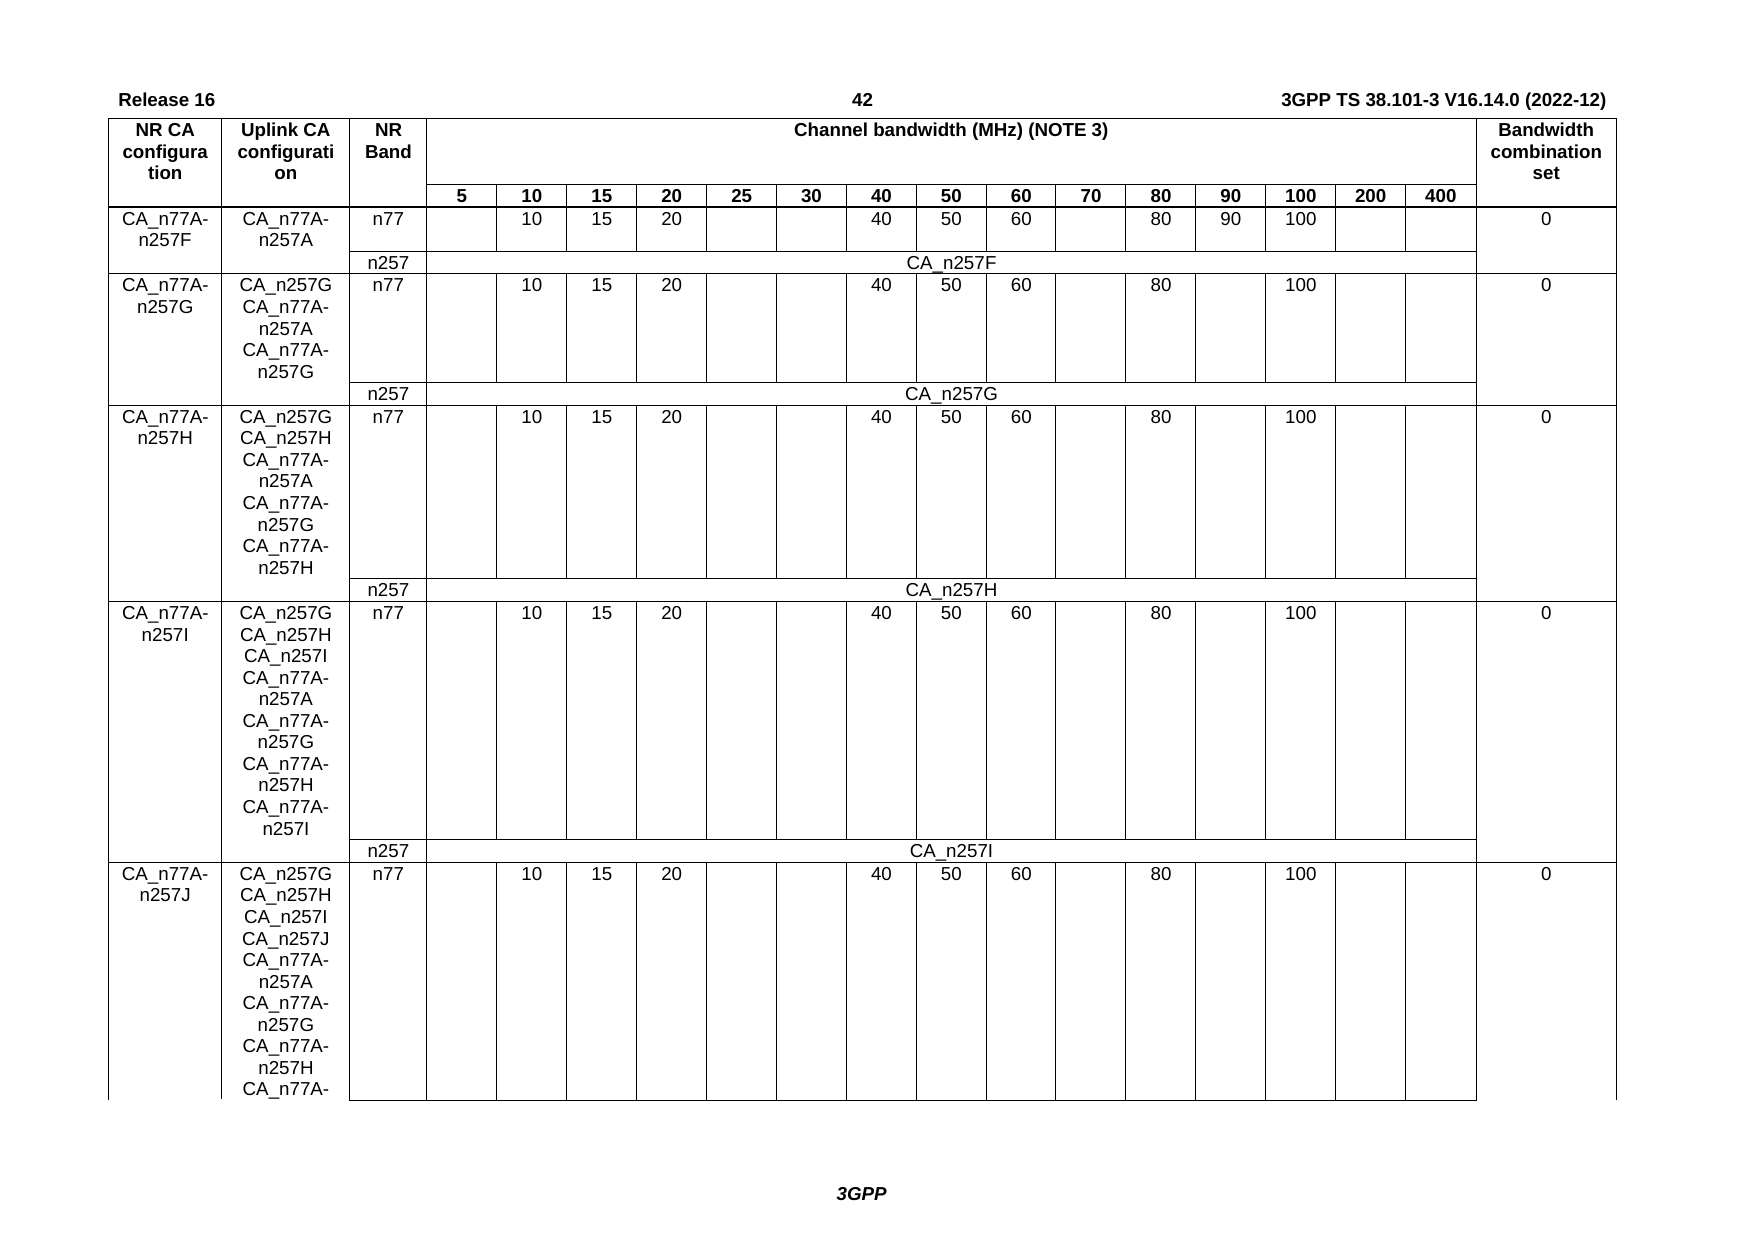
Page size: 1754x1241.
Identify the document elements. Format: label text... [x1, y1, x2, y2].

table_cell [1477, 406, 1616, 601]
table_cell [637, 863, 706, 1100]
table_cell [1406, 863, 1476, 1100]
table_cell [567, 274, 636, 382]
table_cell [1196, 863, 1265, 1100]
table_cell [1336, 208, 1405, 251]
table_cell 5 [427, 185, 496, 206]
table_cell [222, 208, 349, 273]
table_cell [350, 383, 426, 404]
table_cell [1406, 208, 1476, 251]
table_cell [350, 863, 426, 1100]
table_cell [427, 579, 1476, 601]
table_cell 25 [707, 185, 776, 206]
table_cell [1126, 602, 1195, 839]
table_cell 80 [1126, 185, 1195, 206]
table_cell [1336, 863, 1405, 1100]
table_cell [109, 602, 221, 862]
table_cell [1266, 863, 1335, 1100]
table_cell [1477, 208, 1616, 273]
table_header Bandwidth combination set [1477, 119, 1616, 184]
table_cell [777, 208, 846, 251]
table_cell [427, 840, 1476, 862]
table_header Channel bandwidth (MHz) (NOTE 3) [427, 119, 1476, 184]
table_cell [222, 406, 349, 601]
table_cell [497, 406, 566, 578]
table_cell 40 [847, 185, 916, 206]
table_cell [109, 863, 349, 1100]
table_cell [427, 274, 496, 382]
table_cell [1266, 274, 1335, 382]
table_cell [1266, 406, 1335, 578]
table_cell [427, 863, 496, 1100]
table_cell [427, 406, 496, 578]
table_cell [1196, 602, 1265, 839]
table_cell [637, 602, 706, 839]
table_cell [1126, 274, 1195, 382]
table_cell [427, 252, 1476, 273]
table_cell 400 [1406, 185, 1476, 206]
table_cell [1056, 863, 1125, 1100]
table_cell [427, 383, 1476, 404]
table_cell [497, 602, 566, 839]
table_header NR Band [350, 119, 426, 184]
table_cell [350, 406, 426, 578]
table_header Uplink CA configuration [222, 119, 349, 184]
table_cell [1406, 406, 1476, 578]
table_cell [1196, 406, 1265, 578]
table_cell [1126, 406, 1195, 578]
table_cell 90 [1196, 185, 1265, 206]
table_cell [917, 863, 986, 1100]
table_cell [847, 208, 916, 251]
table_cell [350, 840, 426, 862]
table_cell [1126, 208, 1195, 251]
table_cell 200 [1336, 185, 1405, 206]
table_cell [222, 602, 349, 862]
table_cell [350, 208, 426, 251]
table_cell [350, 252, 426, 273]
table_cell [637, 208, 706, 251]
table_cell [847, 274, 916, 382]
table_cell [350, 184, 426, 206]
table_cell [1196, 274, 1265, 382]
table_cell 30 [777, 185, 846, 206]
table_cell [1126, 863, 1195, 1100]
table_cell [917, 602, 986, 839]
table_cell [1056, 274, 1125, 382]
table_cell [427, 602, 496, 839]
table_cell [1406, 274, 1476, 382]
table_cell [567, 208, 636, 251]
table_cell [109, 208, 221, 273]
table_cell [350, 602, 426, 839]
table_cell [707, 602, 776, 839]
table_cell [1477, 184, 1616, 206]
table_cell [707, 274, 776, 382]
table_cell 60 [987, 185, 1055, 206]
table_cell 100 [1266, 185, 1335, 206]
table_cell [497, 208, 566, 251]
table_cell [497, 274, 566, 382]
table_cell 20 [637, 185, 706, 206]
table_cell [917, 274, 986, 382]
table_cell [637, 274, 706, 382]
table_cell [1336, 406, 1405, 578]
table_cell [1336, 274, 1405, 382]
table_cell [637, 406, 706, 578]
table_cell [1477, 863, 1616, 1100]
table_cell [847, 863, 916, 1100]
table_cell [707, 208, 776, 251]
table_cell 15 [567, 185, 636, 206]
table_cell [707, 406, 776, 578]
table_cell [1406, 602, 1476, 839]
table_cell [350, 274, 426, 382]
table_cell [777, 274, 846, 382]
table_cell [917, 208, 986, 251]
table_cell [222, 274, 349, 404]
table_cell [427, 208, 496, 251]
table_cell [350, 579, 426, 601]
table_cell [109, 184, 221, 206]
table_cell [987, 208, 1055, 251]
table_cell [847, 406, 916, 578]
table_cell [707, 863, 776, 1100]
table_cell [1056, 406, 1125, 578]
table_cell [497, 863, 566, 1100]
table_cell 50 [917, 185, 986, 206]
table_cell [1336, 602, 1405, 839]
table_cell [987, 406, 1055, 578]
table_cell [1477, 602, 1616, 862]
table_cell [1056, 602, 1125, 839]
table_cell 10 [497, 185, 566, 206]
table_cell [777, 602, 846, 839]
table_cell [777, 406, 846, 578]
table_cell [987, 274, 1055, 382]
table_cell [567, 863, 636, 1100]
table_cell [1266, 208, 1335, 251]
table_cell 70 [1056, 185, 1125, 206]
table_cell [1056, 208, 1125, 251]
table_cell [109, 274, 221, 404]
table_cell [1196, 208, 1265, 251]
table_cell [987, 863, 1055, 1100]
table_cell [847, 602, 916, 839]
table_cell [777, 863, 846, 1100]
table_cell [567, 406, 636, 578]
table_header NR CA configuration [109, 119, 221, 184]
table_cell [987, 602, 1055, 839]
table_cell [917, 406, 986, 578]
table_cell [222, 184, 349, 206]
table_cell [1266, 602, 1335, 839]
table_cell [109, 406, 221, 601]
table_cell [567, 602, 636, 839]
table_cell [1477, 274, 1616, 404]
